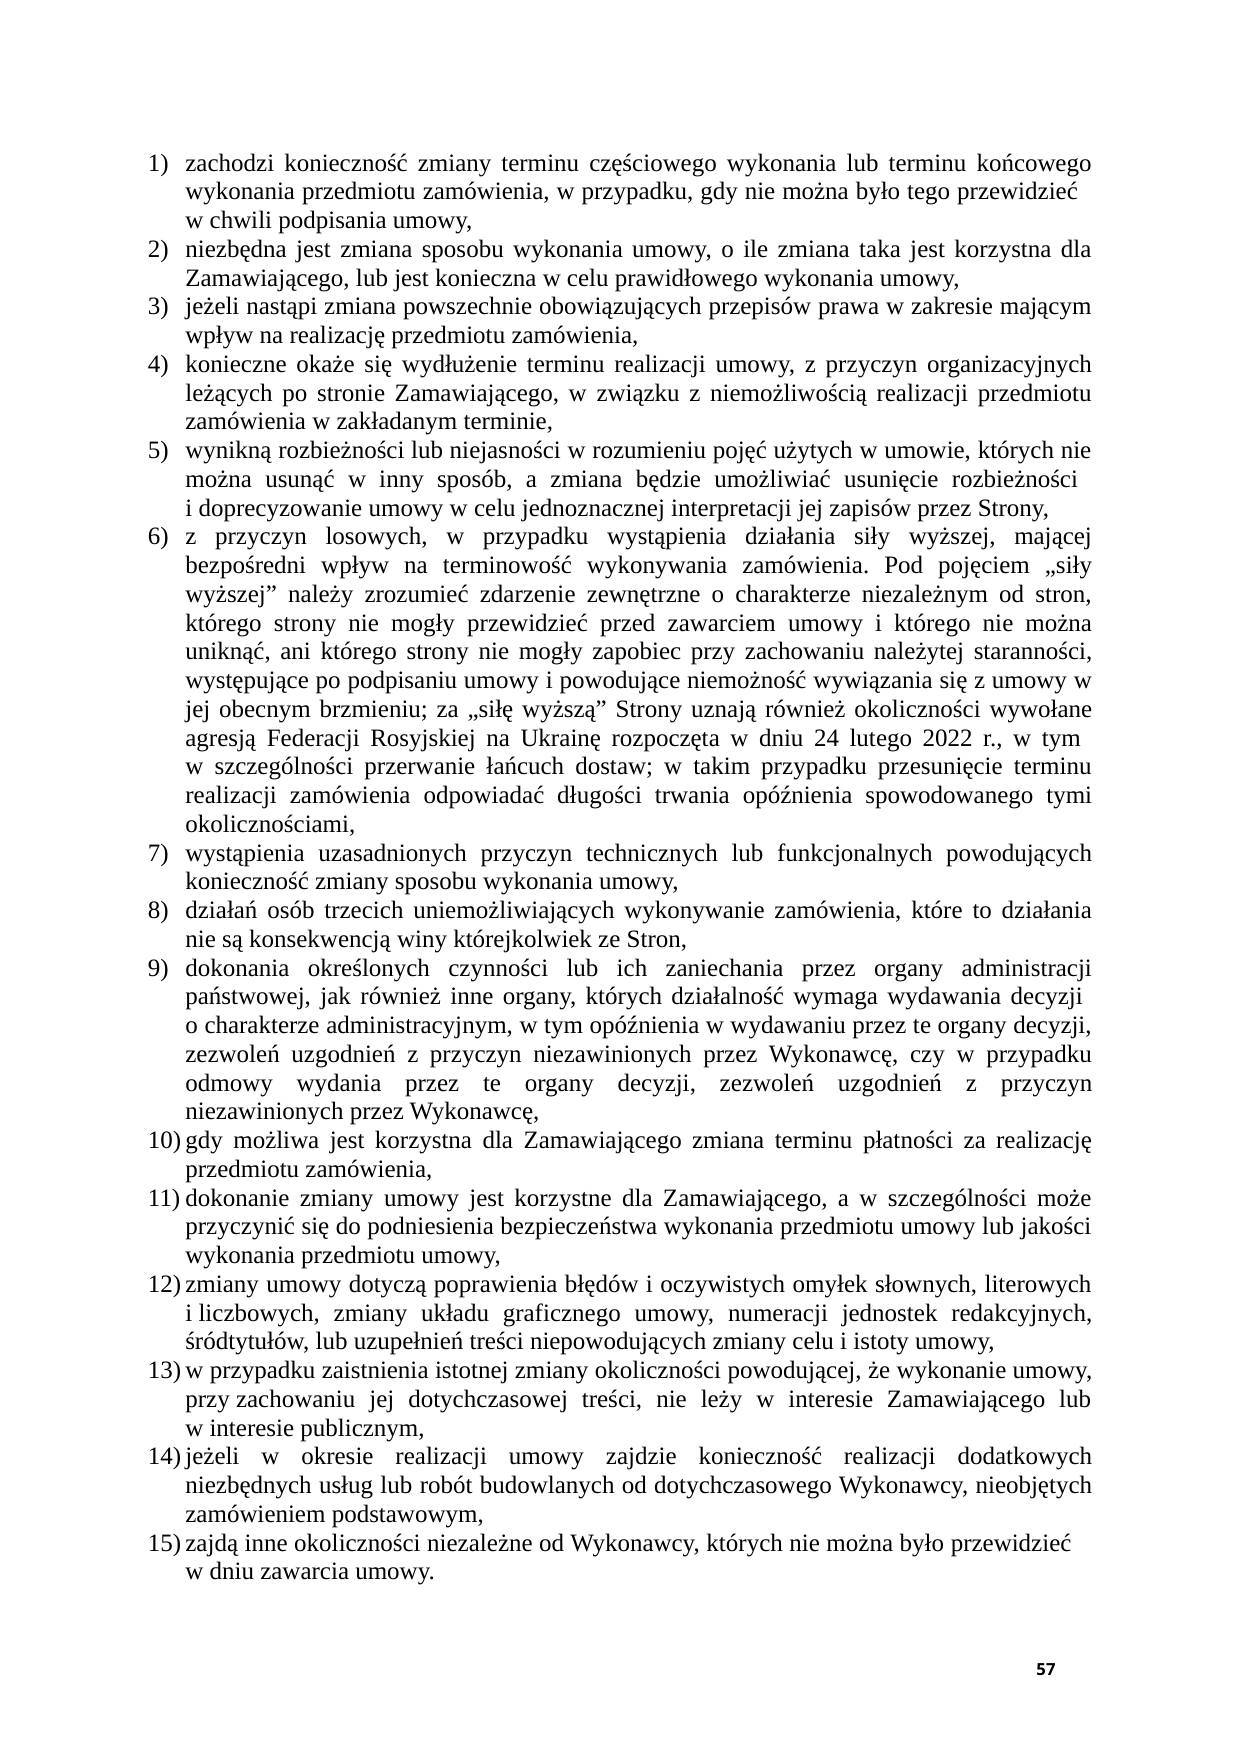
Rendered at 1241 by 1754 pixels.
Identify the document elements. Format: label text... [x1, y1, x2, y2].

list gdy możliwa jest korzystna dla Zamawiającego zmiana terminu płatności za realizację przedmiotu zamówienia, [148, 1125, 1093, 1183]
list z przyczyn losowych, w przypadku wystąpienia działania siły wyższej, mającej bezpośredni wpływ na terminowość wykonywania zamówienia. Pod pojęciem „siły wyższej” należy zrozumieć zdarzenie zewnętrzne o charakterze niezależnym od stron, którego strony nie mogły przewidzieć przed zawarciem umowy i którego nie można uniknąć, ani którego strony nie mogły zapobiec przy zachowaniu należytej staranności, występujące po podpisaniu umowy i powodujące niemożność wywiązania się z umowy w jej obecnym brzmieniu; za „siłę wyższą” Strony uznają również okoliczności wywołane agresją Federacji Rosyjskiej na Ukrainę rozpoczęta w dniu 24 lutego 2022 r., w tym w szczególności przerwanie łańcuch dostaw; w takim przypadku przesunięcie terminu realizacji zamówienia odpowiadać długości trwania opóźnienia spowodowanego tymi okolicznościami, [148, 521, 1093, 838]
list wynikną rozbieżności lub niejasności w rozumieniu pojęć użytych w umowie, których nie można usunąć w inny sposób, a zmiana będzie umożliwiać usunięcie rozbieżności i doprecyzowanie umowy w celu jednoznacznej interpretacji jej zapisów przez Strony, [148, 435, 1093, 521]
list wystąpienia uzasadnionych przyczyn technicznych lub funkcjonalnych powodujących konieczność zmiany sposobu wykonania umowy, [148, 838, 1093, 895]
list jeżeli w okresie realizacji umowy zajdzie konieczność realizacji dodatkowych niezbędnych usług lub robót budowlanych od dotychczasowego Wykonawcy, nieobjętych zamówieniem podstawowym, [148, 1441, 1093, 1528]
list niezbędna jest zmiana sposobu wykonania umowy, o ile zmiana taka jest korzystna dla Zamawiającego, lub jest konieczna w celu prawidłowego wykonania umowy, [148, 234, 1093, 291]
list zajdą inne okoliczności niezależne od Wykonawcy, których nie można było przewidzieć w dniu zawarcia umowy. [148, 1528, 1093, 1585]
list dokonanie zmiany umowy jest korzystne dla Zamawiającego, a w szczególności może przyczynić się do podniesienia bezpieczeństwa wykonania przedmiotu umowy lub jakości wykonania przedmiotu umowy, [148, 1183, 1093, 1269]
list dokonania określonych czynności lub ich zaniechania przez organy administracji państwowej, jak również inne organy, których działalność wymaga wydawania decyzji o charakterze administracyjnym, w tym opóźnienia w wydawaniu przez te organy decyzji, zezwoleń uzgodnień z przyczyn niezawinionych przez Wykonawcę, czy w przypadku odmowy wydania przez te organy decyzji, zezwoleń uzgodnień z przyczyn niezawinionych przez Wykonawcę, [148, 953, 1093, 1125]
list zmiany umowy dotyczą poprawienia błędów i oczywistych omyłek słownych, literowych i liczbowych, zmiany układu graficznego umowy, numeracji jednostek redakcyjnych, śródtytułów, lub uzupełnień treści niepowodujących zmiany celu i istoty umowy, [148, 1269, 1093, 1355]
list działań osób trzecich uniemożliwiających wykonywanie zamówienia, które to działania nie są konsekwencją winy którejkolwiek ze Stron, [148, 895, 1093, 953]
list zachodzi konieczność zmiany terminu częściowego wykonania lub terminu końcowego wykonania przedmiotu zamówienia, w przypadku, gdy nie można było tego przewidzieć w chwili podpisania umowy, [148, 148, 1093, 234]
list jeżeli nastąpi zmiana powszechnie obowiązujących przepisów prawa w zakresie mającym wpływ na realizację przedmiotu zamówienia, [148, 291, 1093, 349]
list w przypadku zaistnienia istotnej zmiany okoliczności powodującej, że wykonanie umowy, przy zachowaniu jej dotychczasowej treści, nie leży w interesie Zamawiającego lub w interesie publicznym, [148, 1355, 1093, 1441]
list konieczne okaże się wydłużenie terminu realizacji umowy, z przyczyn organizacyjnych leżących po stronie Zamawiającego, w związku z niemożliwością realizacji przedmiotu zamówienia w zakładanym terminie, [148, 349, 1093, 435]
